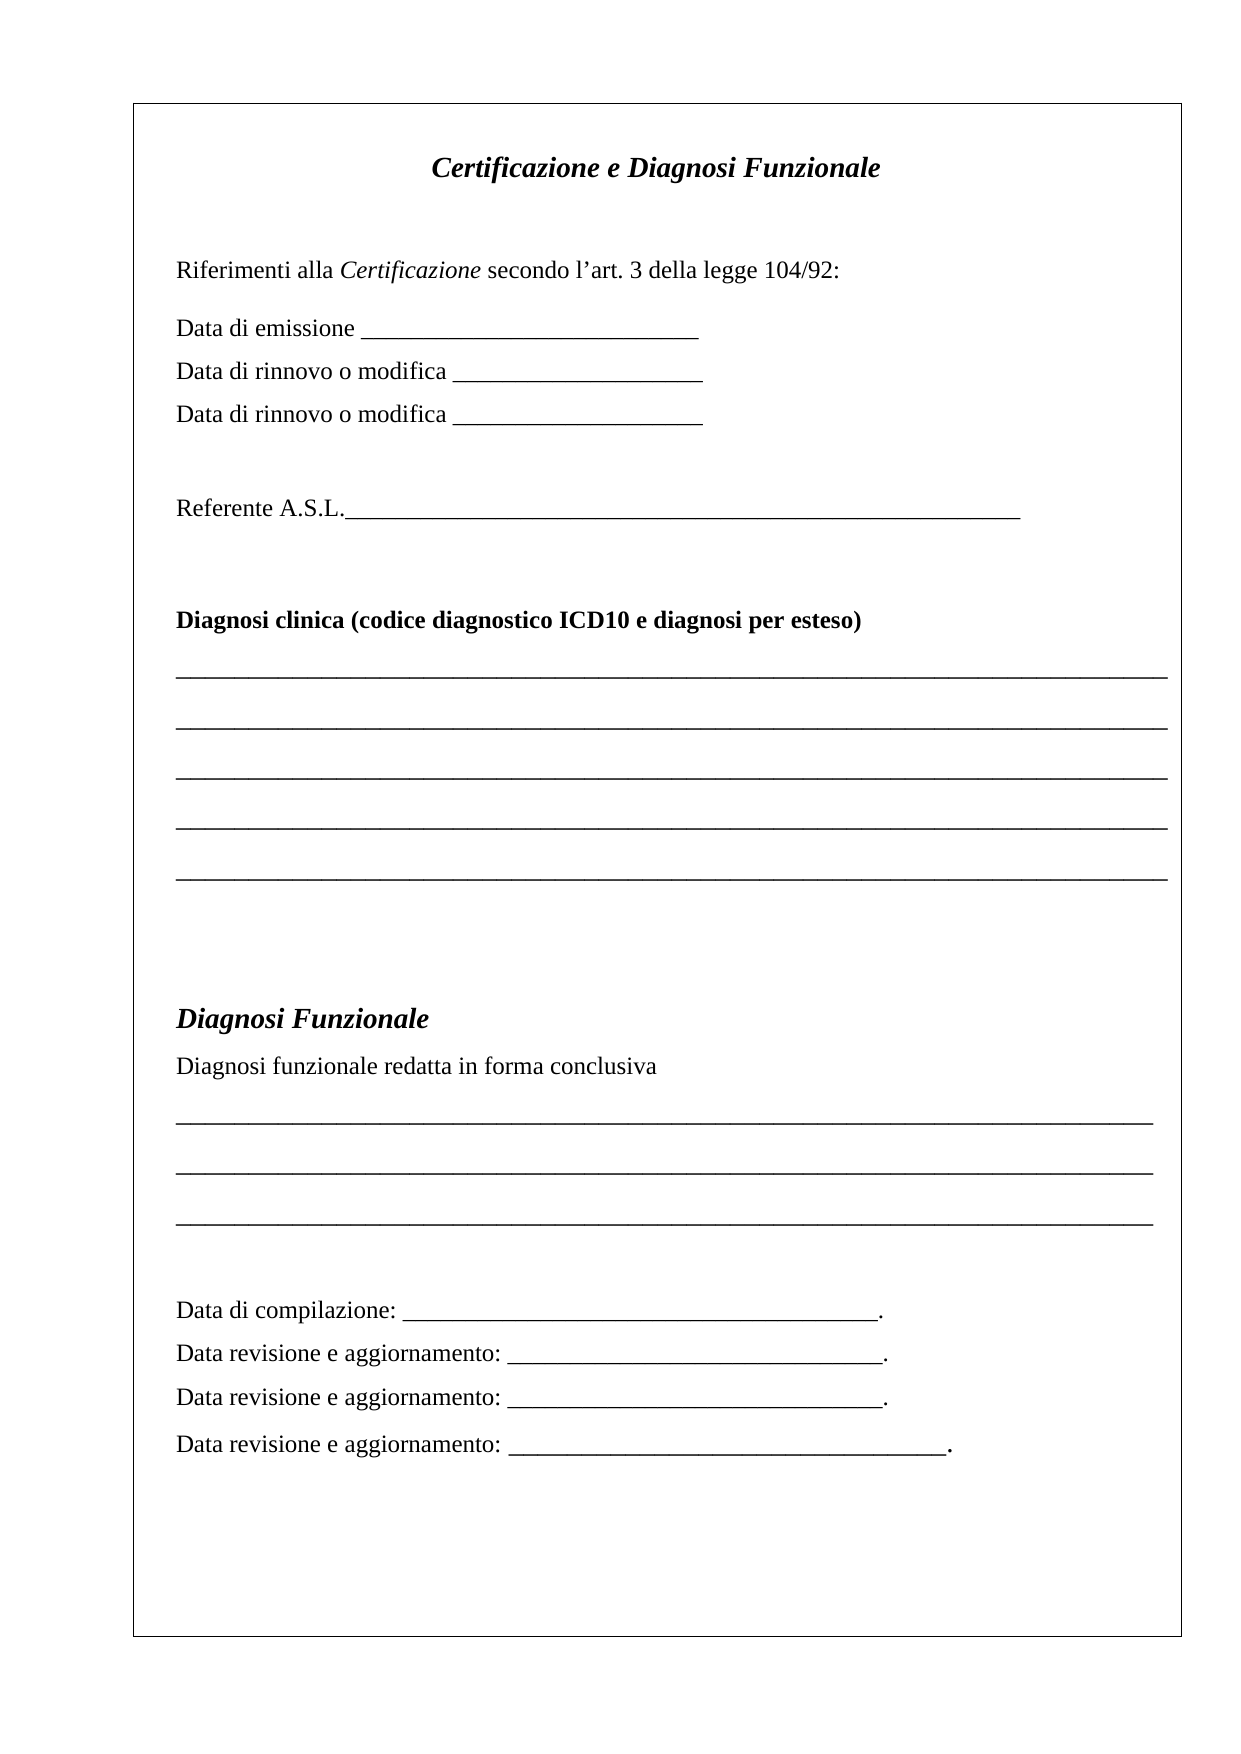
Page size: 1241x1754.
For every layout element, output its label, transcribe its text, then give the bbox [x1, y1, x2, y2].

table_header Certificazione e Diagnosi Funzionale Riferimenti alla Certificazione secondo l’art. 3 della legge 104/92: Data di emissione ___________________________ Data di rinnovo o modifica ____________________ Data di rinnovo o modifica ____________________ Referente A.S.L.______________________________________________________ Diagnosi clinica (codice diagnostico ICD10 e diagnosi per esteso) ____________________________________________________________________ ____________________________________________________________________ ____________________________________________________________________ ____________________________________________________________________ ____________________________________________________________________ Diagnosi Funzionale Diagnosi funzionale redatta in forma conclusiva ___________________________________________________________________ ___________________________________________________________________ ___________________________________________________________________ Data di compilazione: ______________________________________. Data revisione e aggiornamento: ______________________________. Data revisione e aggiornamento: ______________________________. Data revisione e aggiornamento: ______________________________. [134, 104, 1181, 1636]
